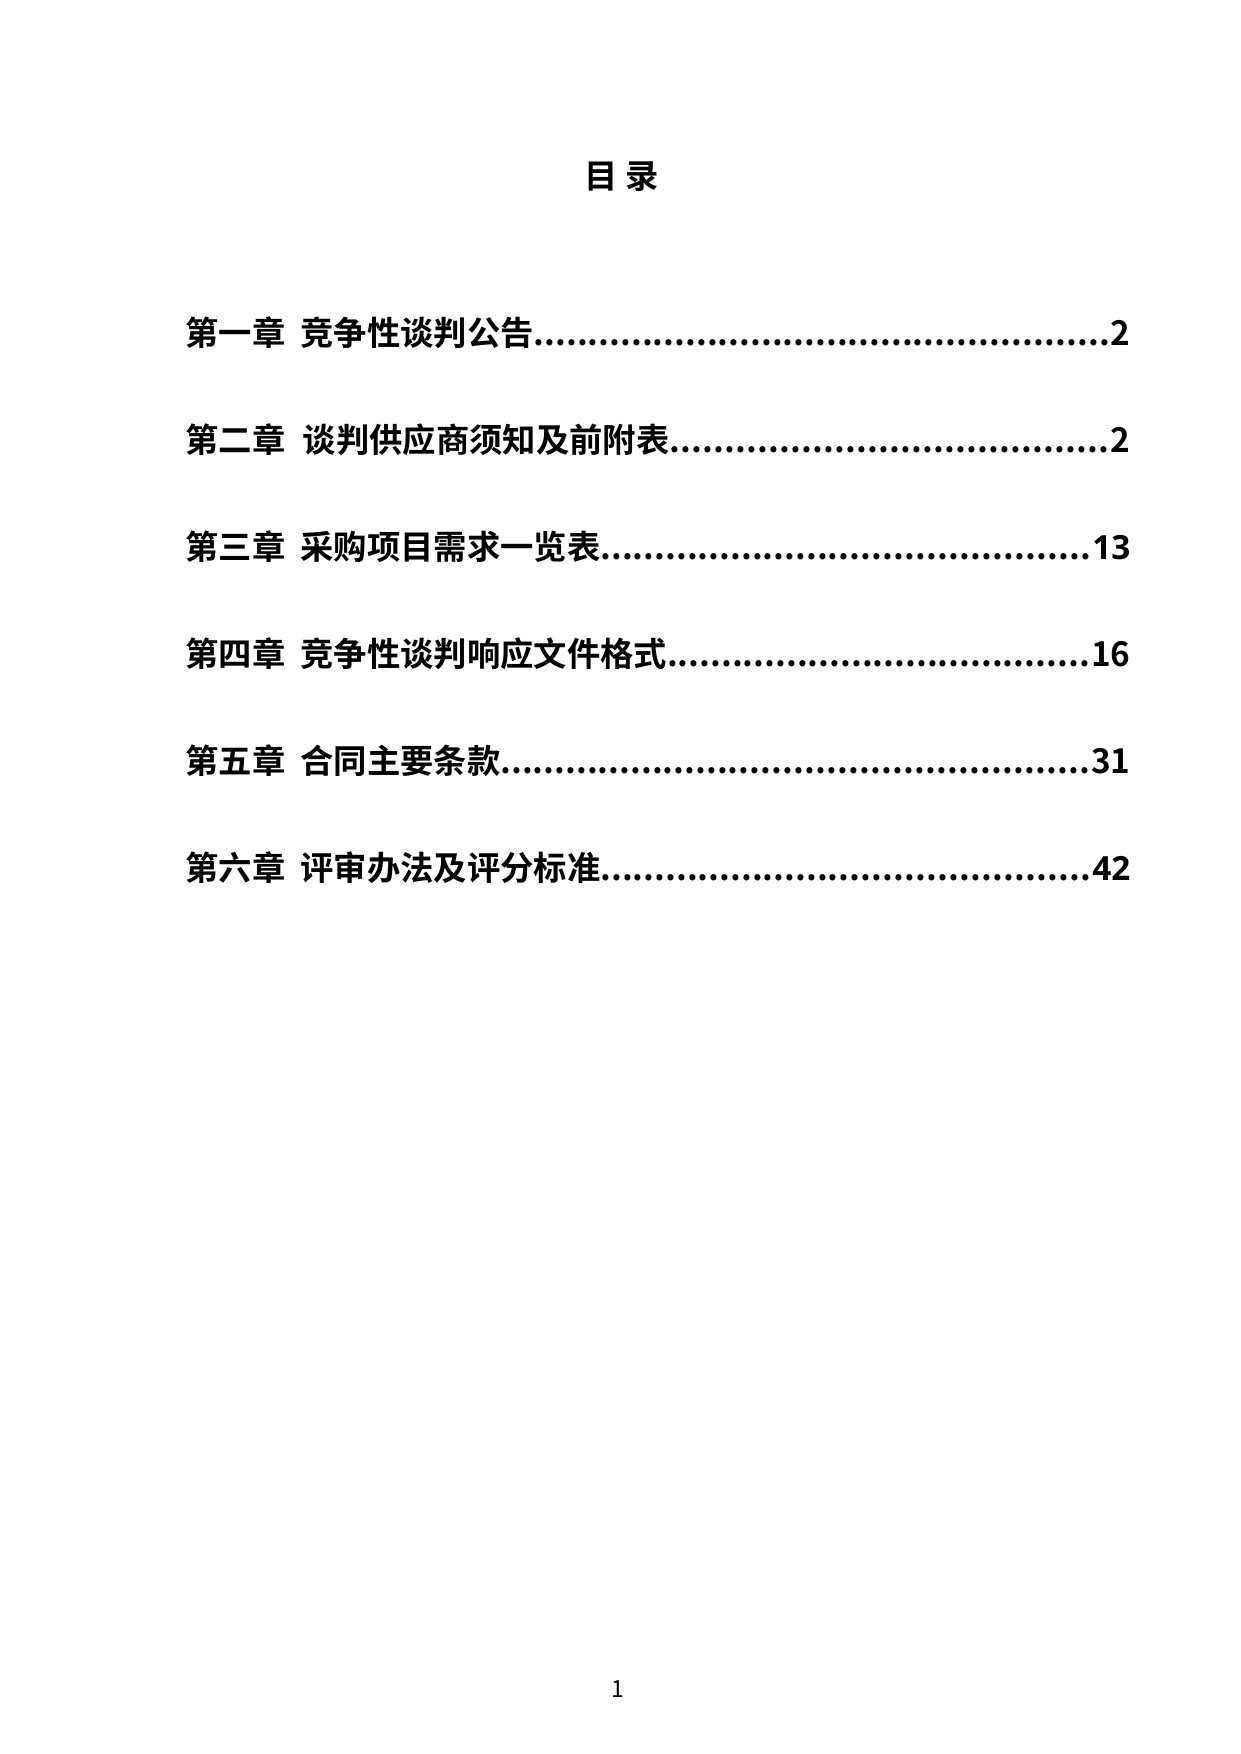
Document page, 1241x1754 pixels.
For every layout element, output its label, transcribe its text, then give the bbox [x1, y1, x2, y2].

text 第五章 合同主要条款 31 [185, 735, 1130, 783]
text 目 录 [112, 149, 1130, 198]
text 第六章 评审办法及评分标准 42 [185, 842, 1130, 891]
text 第三章 采购项目需求一览表 13 [185, 521, 1130, 569]
text 第二章 谈判供应商须知及前附表 2 [185, 413, 1130, 462]
text 第一章 竞争性谈判公告 2 [185, 306, 1130, 354]
text 第四章 竞争性谈判响应文件格式 16 [185, 628, 1130, 676]
